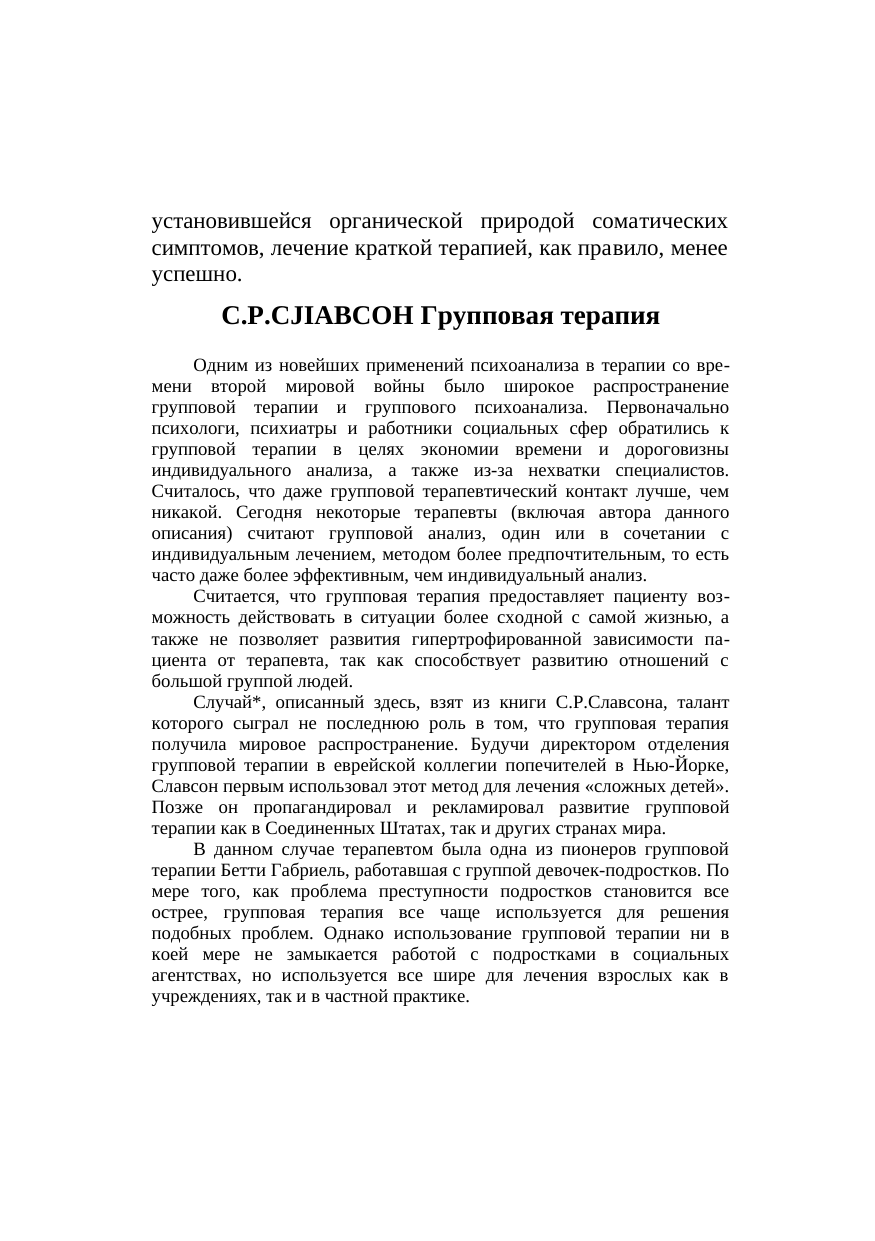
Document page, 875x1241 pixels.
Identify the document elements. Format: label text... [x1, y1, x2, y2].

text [151, 207, 728, 287]
text C.P.CJIABCOH Групповая терапия [149, 287, 732, 334]
text В данном случае терапевтом была одна из пионеров групповой терапии Бетти Габриель, работавшая с группой девочек-подростков. По мере того, как проблема преступности подростков становится все острее, групповая терапия все чаще используется для решения подобных проблем. Однако использование групповой терапии ни в коей мере не замыкается работой с подростками в социальных агентствах, но используется все шире для лечения взрослых как в учреждениях, так и в частной практике. [151, 838, 730, 1007]
text Считается, что групповая терапия предоставляет пациенту возможность действовать в ситуации более сходной с самой жизнью, а также не позволяет развития гипертрофированной зависимости пациента от терапевта, так как способствует развитию отношений с большой группой людей. [151, 586, 730, 691]
text Одним из новейших применений психоанализа в терапии со времени второй мировой войны было широкое распространение групповой терапии и группового психоанализа. Первоначально психологи, психиатры и работники социальных сфер обратились к групповой терапии в целях экономии времени и дороговизны индивидуального анализа, а также из-за нехватки специалистов. Считалось, что даже групповой терапевтический контакт лучше, чем никакой. Сегодня некоторые терапевты (включая автора данного описания) считают групповой анализ, один или в сочетании с индивидуальным лечением, методом более предпочтительным, то есть часто даже более эффективным, чем индивидуальный анализ. [151, 354, 730, 586]
text Случай*, описанный здесь, взят из книги С.Р.Славсона, талант которого сыграл не последнюю роль в том, что групповая терапия получила мировое распространение. Будучи директором отделения групповой терапии в еврейской коллегии попечителей в Нью-Йорке, Славсон первым использовал этот метод для лечения «сложных детей». Позже он пропагандировал и рекламировал развитие групповой терапии как в Соединенных Штатах, так и других странах мира. [151, 691, 730, 838]
